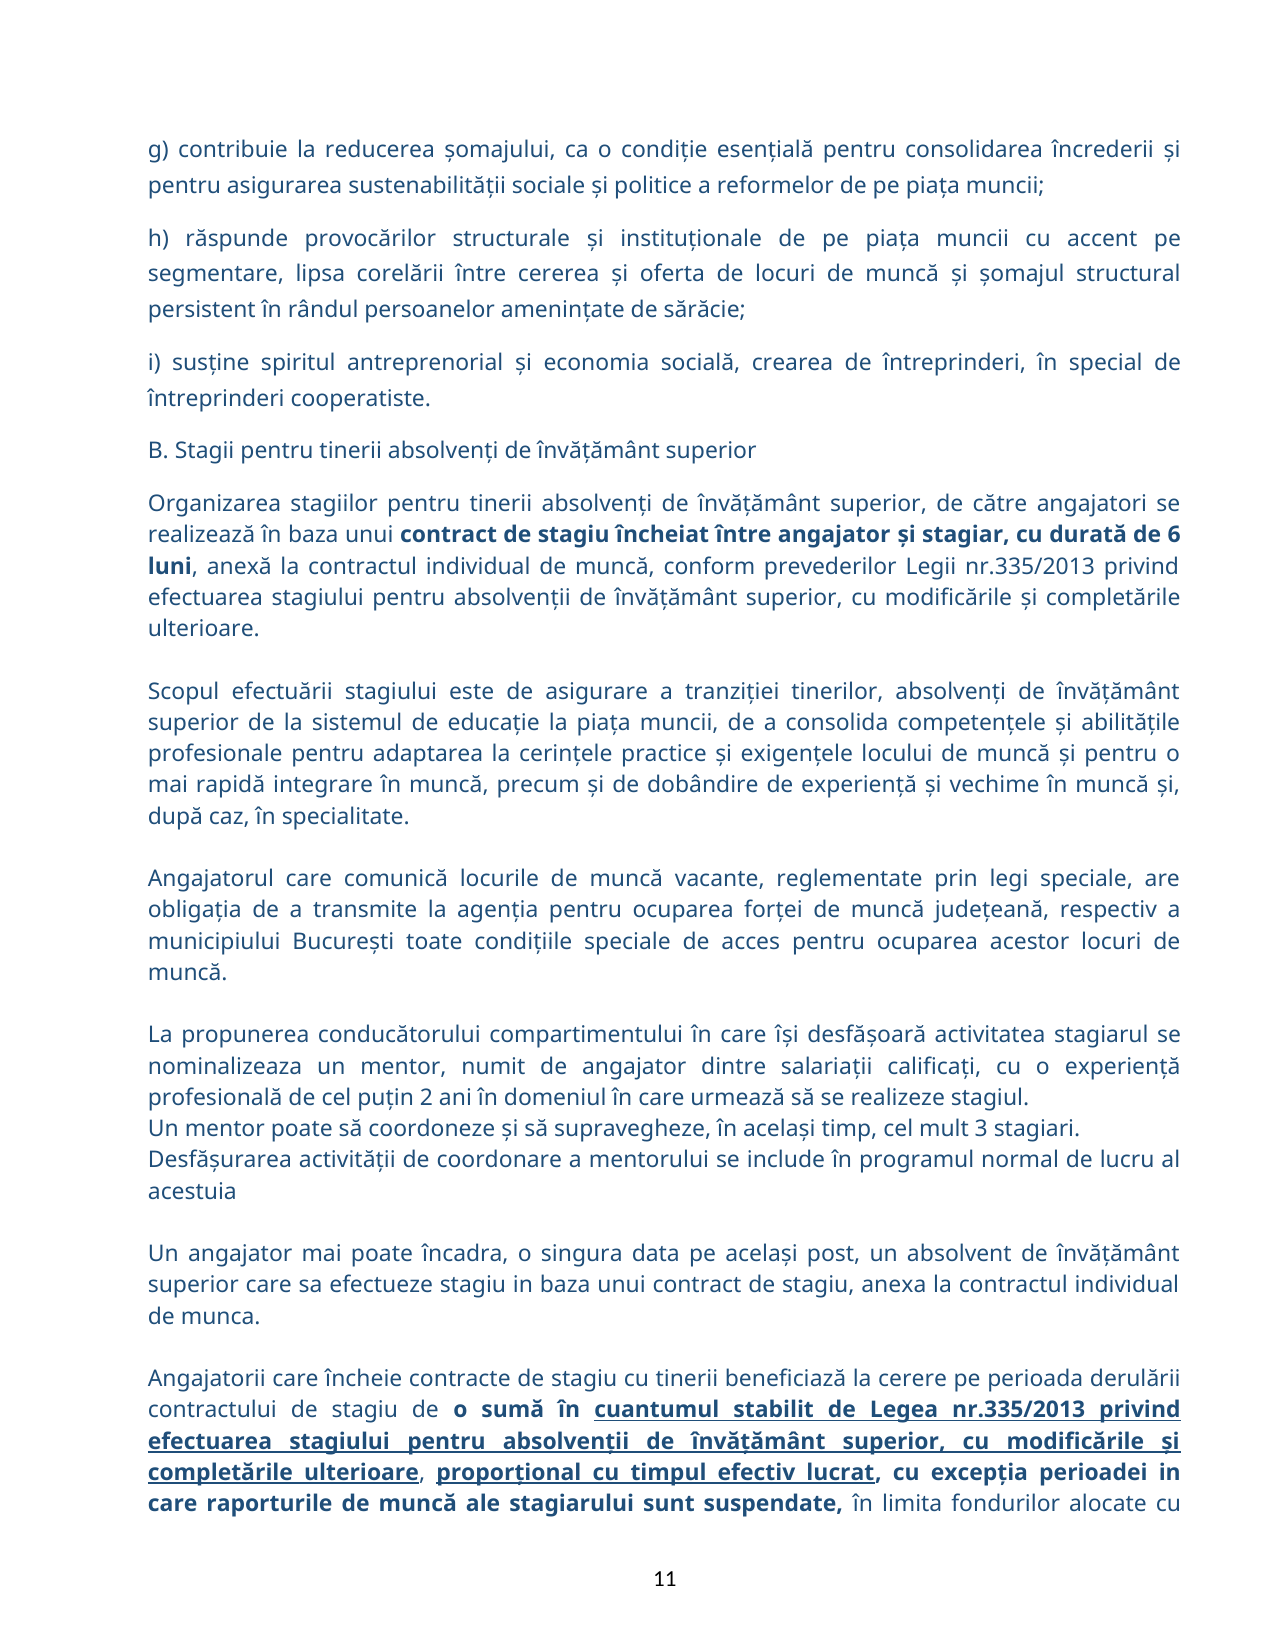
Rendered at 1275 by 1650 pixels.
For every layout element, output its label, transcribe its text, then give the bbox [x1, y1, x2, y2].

text i) susţine spiritul antreprenorial şi economia socială, crearea de întreprinderi, în special de întreprinderi cooperatiste. [148, 346, 1181, 413]
text Scopul efectuării stagiului este de asigurare a tranziției tinerilor, absolvenți de învățământ superior de la sistemul de educație la piața muncii, de a consolida competențele și abilitățile profesionale pentru adaptarea la cerințele practice și exigențele locului de muncă și pentru o mai rapidă integrare în muncă, precum și de dobândire de experiență și vechime în muncă și, după caz, în specialitate. [148, 674, 1181, 831]
text Un angajator mai poate încadra, o singura data pe același post, un absolvent de învățământ superior care sa efectueze stagiu in baza unui contract de stagiu, anexa la contractul individual de munca. [148, 1237, 1181, 1331]
text Angajatorul care comunică locurile de muncă vacante, reglementate prin legi speciale, are obligaţia de a transmite la agenţia pentru ocuparea forţei de muncă judeţeană, respectiv a municipiului Bucureşti toate condiţiile speciale de acces pentru ocuparea acestor locuri de muncă. [148, 862, 1181, 987]
text g) contribuie la reducerea şomajului, ca o condiţie esenţială pentru consolidarea încrederii şi pentru asigurarea sustenabilităţii sociale şi politice a reformelor de pe piaţa muncii; [148, 133, 1181, 200]
text La propunerea conducătorului compartimentului în care îşi desfăşoară activitatea stagiarul se nominalizeaza un mentor, numit de angajator dintre salariaţii calificaţi, cu o experienţă profesională de cel puţin 2 ani în domeniul în care urmează să se realizeze stagiul. [148, 1018, 1181, 1112]
text Desfăşurarea activității de coordonare a mentorului se include în programul normal de lucru al acestuia [148, 1143, 1181, 1206]
text Organizarea stagiilor pentru tinerii absolvenți de învățământ superior, de către angajatori se realizează în baza unui contract de stagiu încheiat între angajator şi stagiar, cu durată de 6 luni, anexă la contractul individual de muncă, conform prevederilor Legii nr.335/2013 privind efectuarea stagiului pentru absolvenţii de învăţământ superior, cu modificările și completările ulterioare. [148, 487, 1181, 643]
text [148, 1453, 1181, 1518]
text B. Stagii pentru tinerii absolvenți de învățământ superior [148, 434, 1181, 466]
text Un mentor poate să coordoneze şi să supravegheze, în același timp, cel mult 3 stagiari. [148, 1112, 1181, 1143]
text h) răspunde provocărilor structurale şi instituţionale de pe piaţa muncii cu accent pe segmentare, lipsa corelării între cererea şi oferta de locuri de muncă şi şomajul structural persistent în rândul persoanelor ameninţate de sărăcie; [148, 221, 1181, 324]
